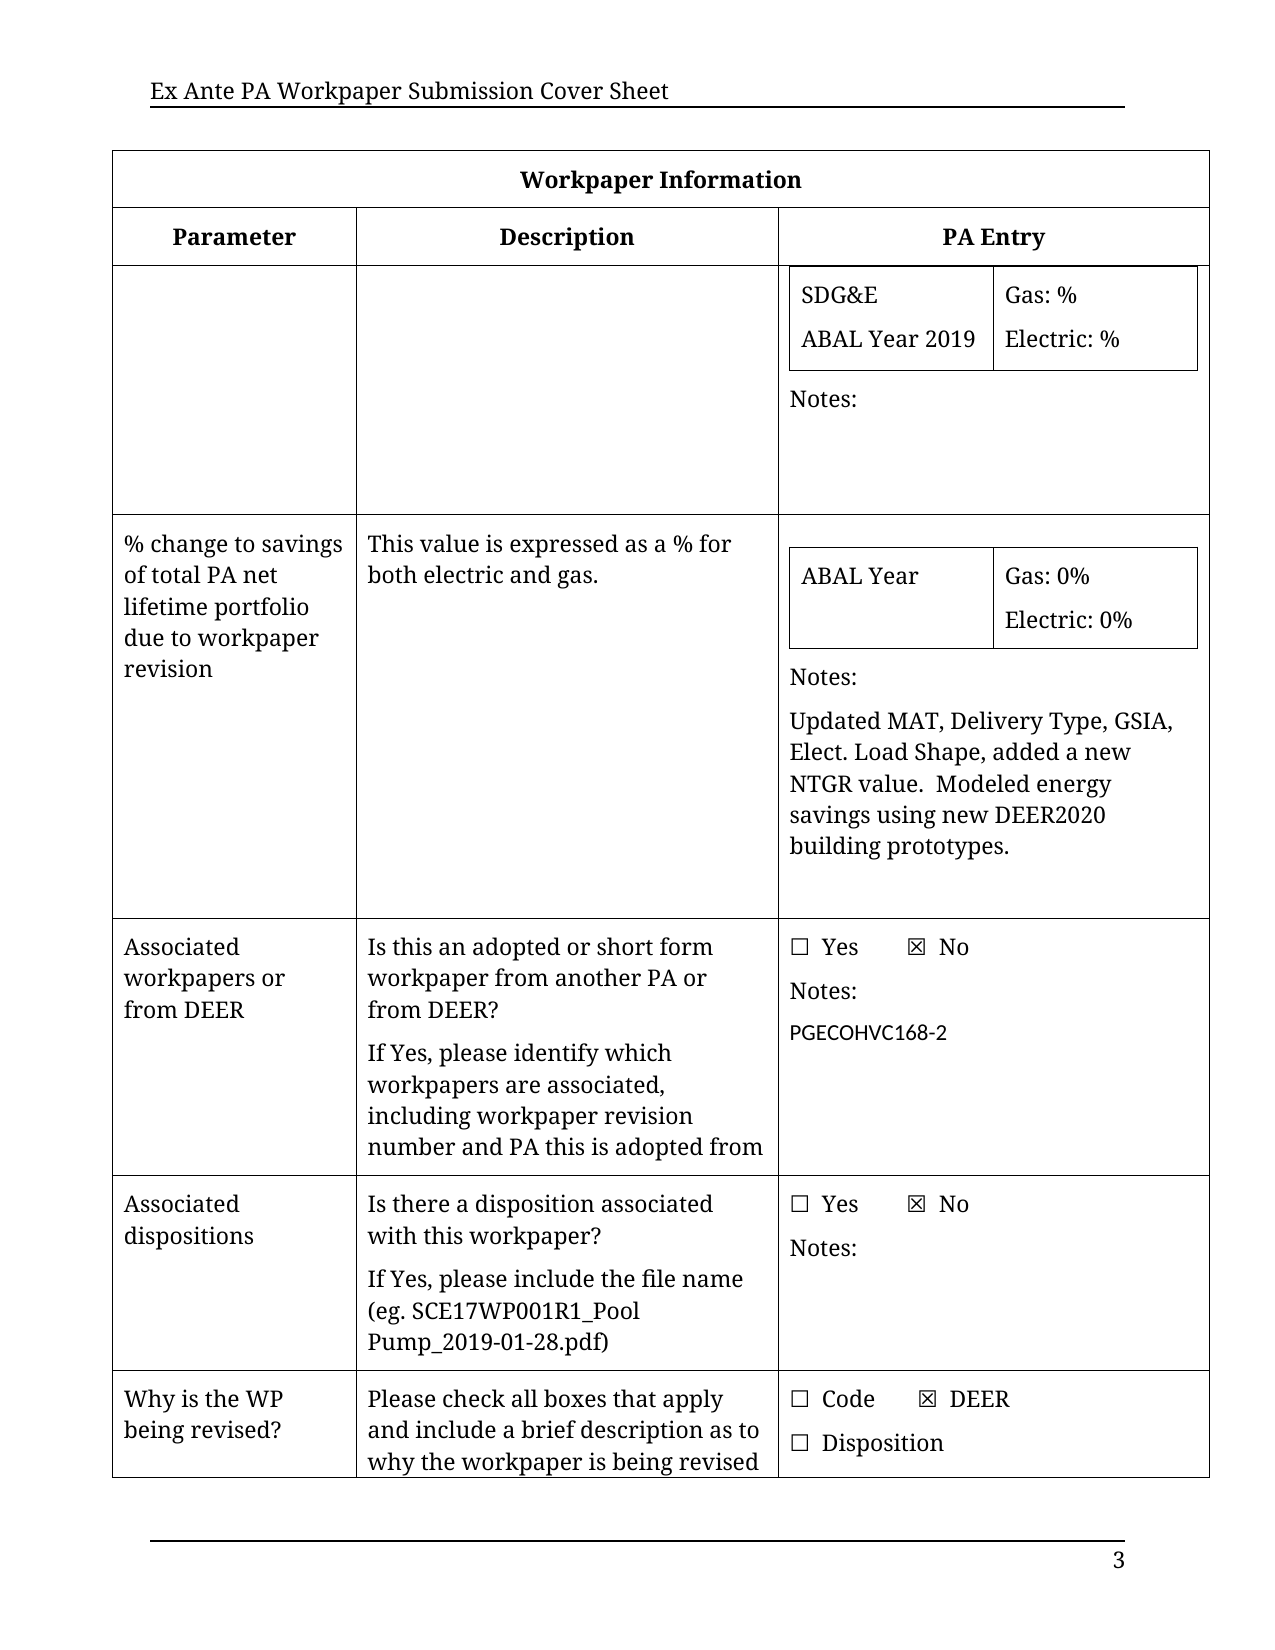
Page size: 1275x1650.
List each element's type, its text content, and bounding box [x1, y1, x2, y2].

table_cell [779, 1371, 1209, 1477]
table_cell Associated workpapers or from DEER [113, 919, 356, 1175]
table_cell % change to savings of total PA net lifetime portfolio due to workpaper revision [113, 515, 356, 917]
table_cell PA Entry [779, 208, 1209, 264]
table_cell Yes No Notes: [779, 1176, 1209, 1369]
table_cell Yes No Notes: PGECOHVC168-2 [779, 919, 1209, 1175]
table_cell Description [357, 208, 778, 264]
table_cell Is there a disposition associated with this workpaper? If Yes, please include the file name (eg. SCE17WP001R1_Pool Pump_2019-01-28.pdf) [357, 1176, 778, 1369]
table_cell Associated dispositions [113, 1176, 356, 1369]
table_cell Notes: Updated MAT, Delivery Type, GSIA, Elect. Load Shape, added a new NTGR value. Modeled energy savings using new DEER2020 building prototypes. [779, 515, 1209, 917]
table_cell This value is expressed as a % for both electric and gas. [357, 515, 778, 917]
table_cell Why is the WP being revised? [113, 1371, 356, 1477]
table_header Workpaper Information [113, 151, 1209, 207]
table_cell Is this an adopted or short form workpaper from another PA or from DEER? If Yes, please identify which workpapers are associated, including workpaper revision number and PA this is adopted from [357, 919, 778, 1175]
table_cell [113, 266, 356, 514]
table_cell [357, 266, 778, 514]
table_cell Parameter [113, 208, 356, 264]
table_cell Notes: [779, 266, 1209, 514]
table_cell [357, 1371, 778, 1477]
